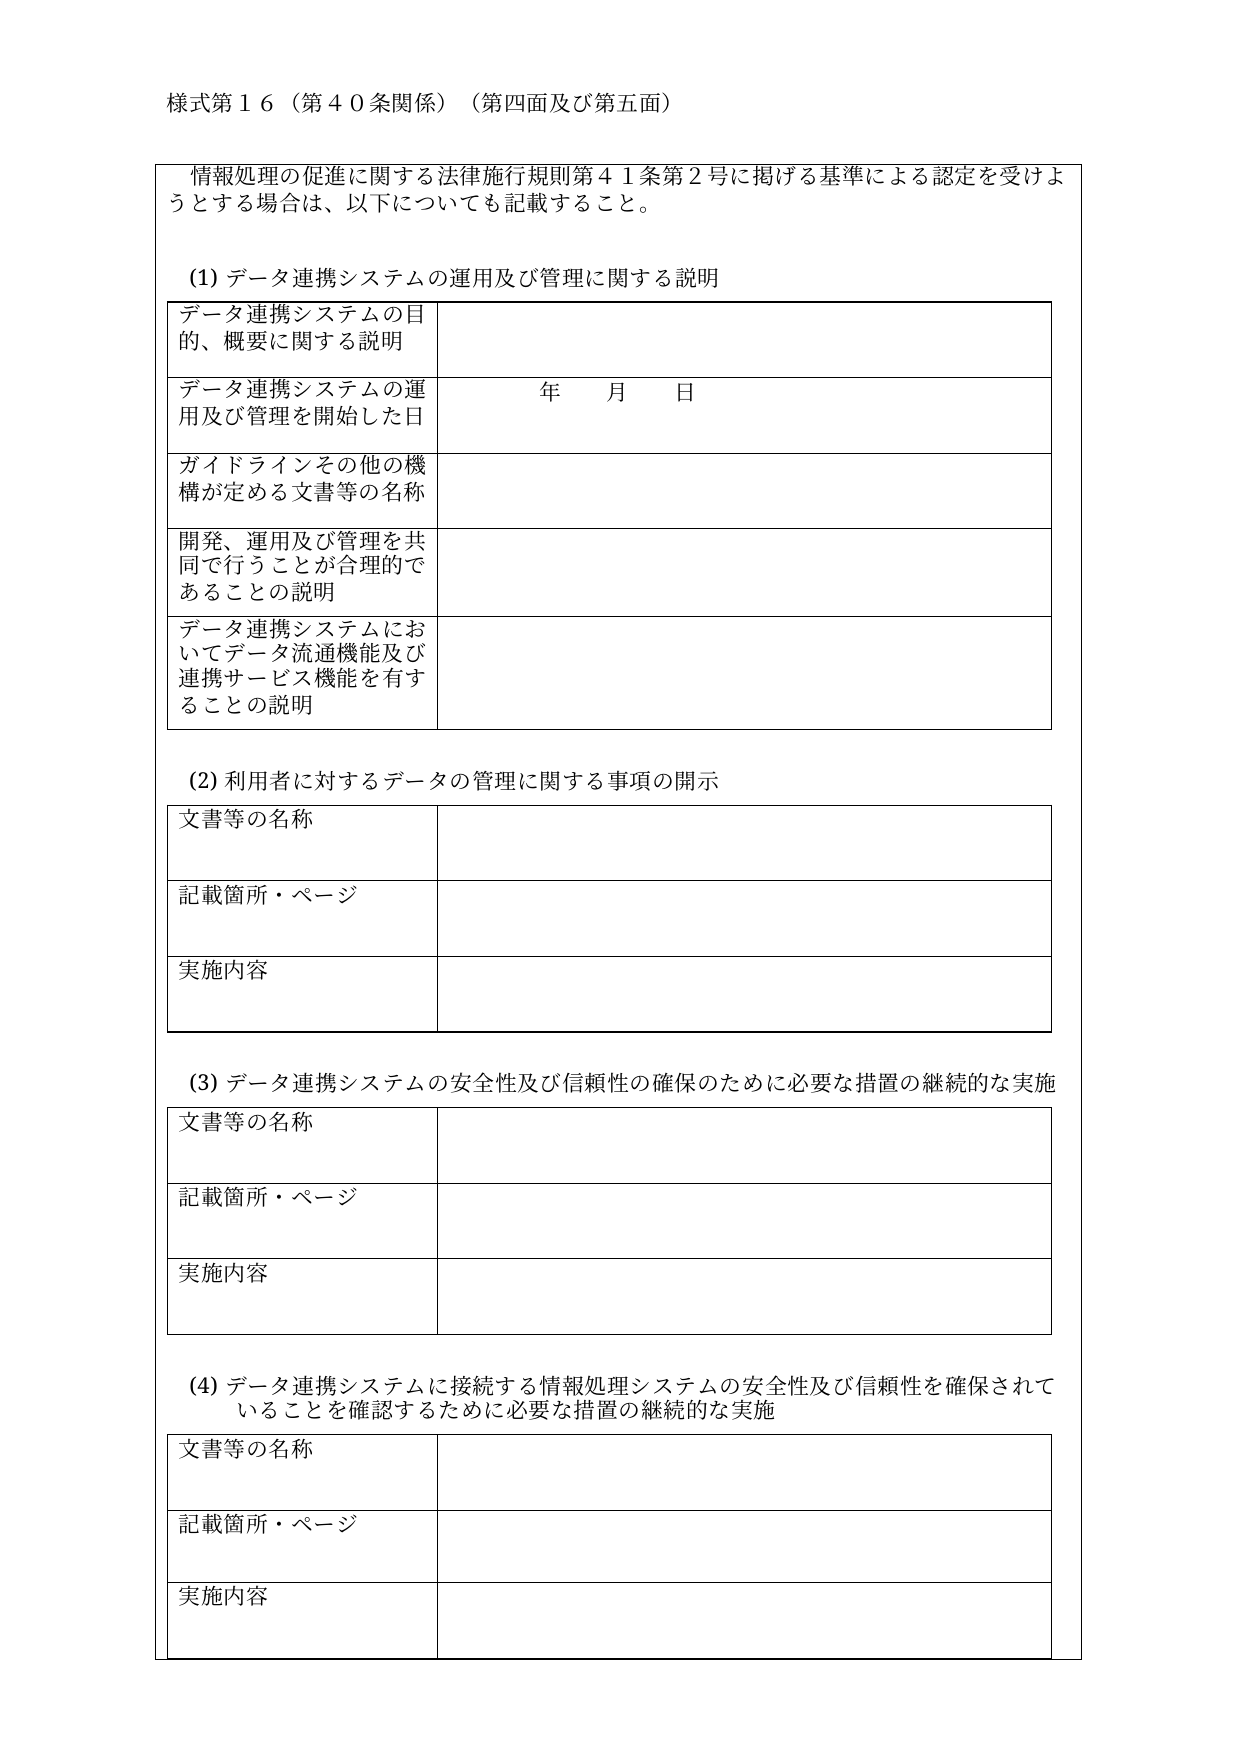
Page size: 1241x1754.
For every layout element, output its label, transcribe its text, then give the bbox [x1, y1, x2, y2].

text 様式第１６（第４０条関係）（第四面及び第五面） [167, 89, 1070, 114]
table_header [156, 165, 1081, 1658]
